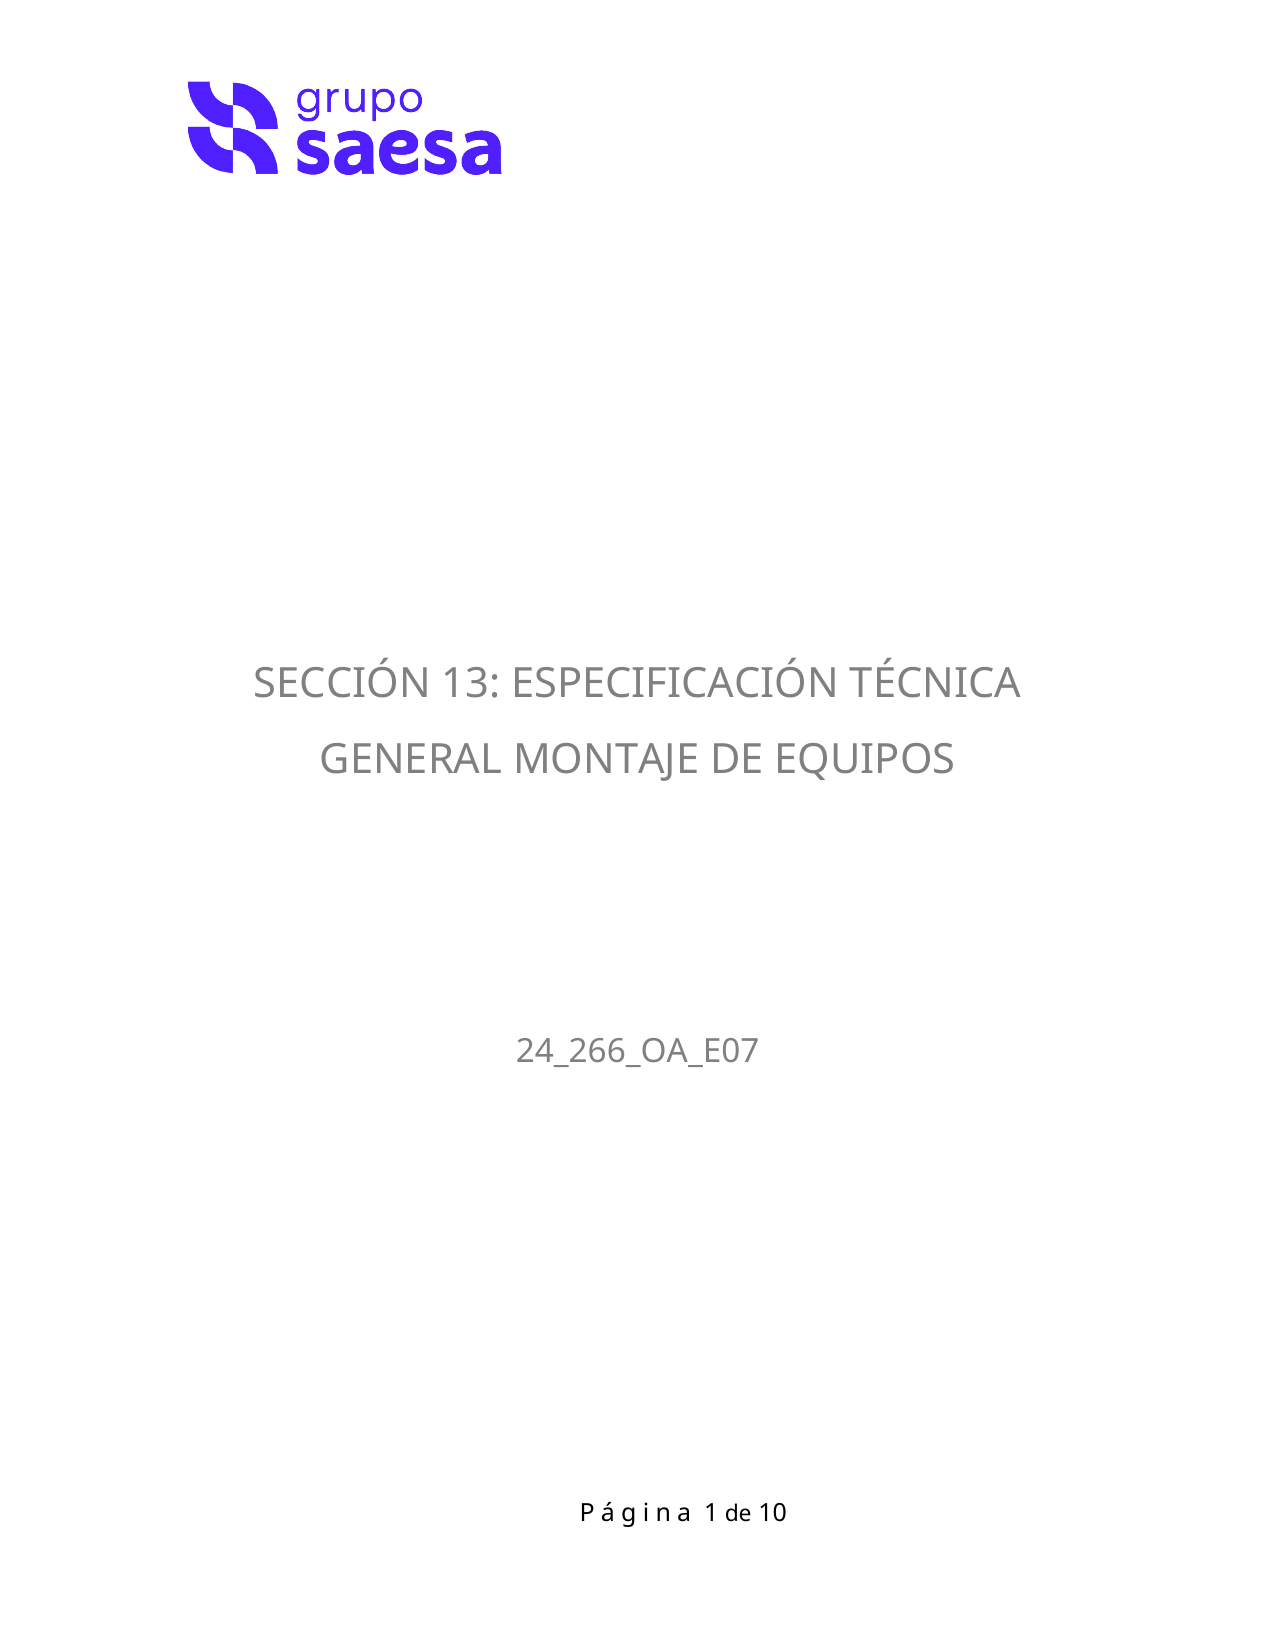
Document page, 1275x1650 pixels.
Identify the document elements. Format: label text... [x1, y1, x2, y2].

text GENERAL MONTAJE DE EQUIPOS [177, 729, 1098, 786]
text 24_266_OA_E07 [177, 1026, 1098, 1072]
text SECCIÓN 13: ESPECIFICACIÓN TÉCNICA [177, 653, 1098, 709]
picture [177, 73, 511, 178]
